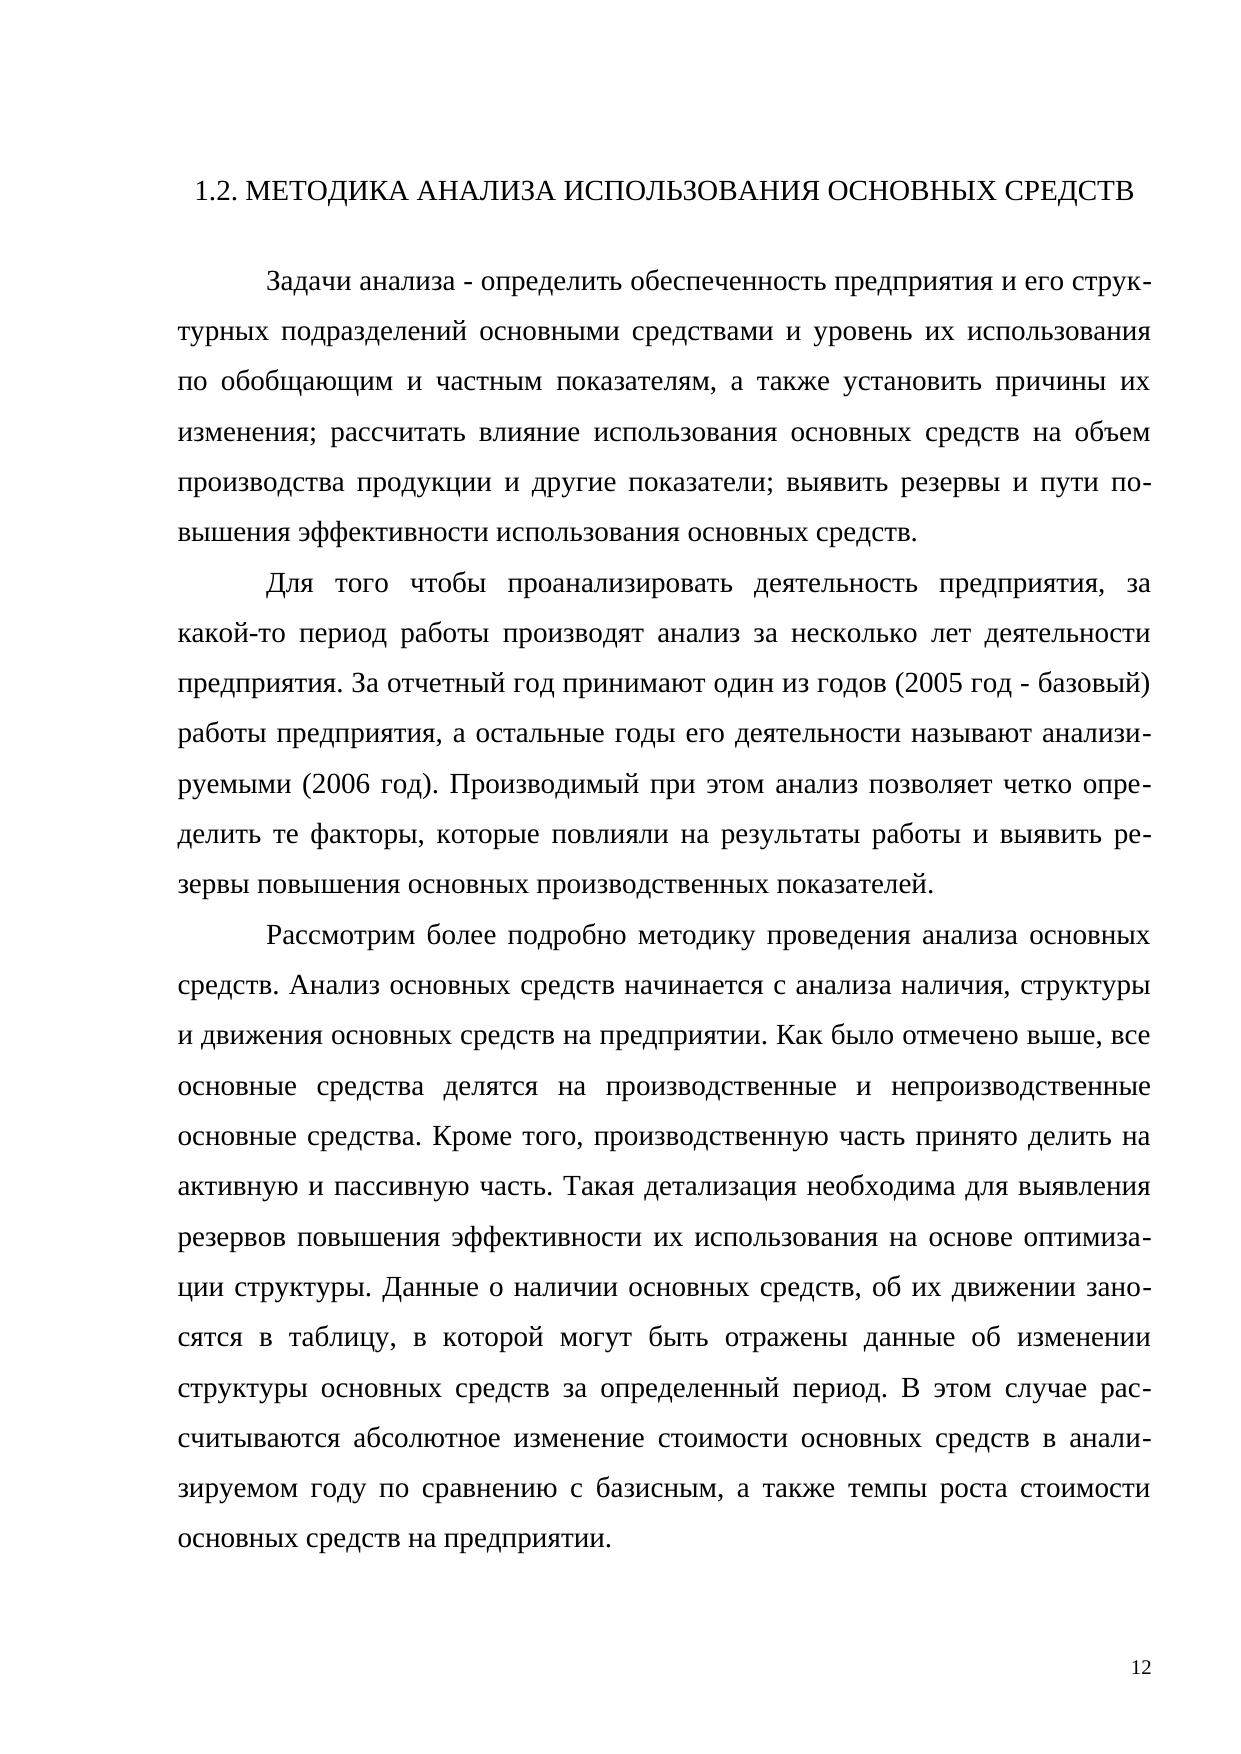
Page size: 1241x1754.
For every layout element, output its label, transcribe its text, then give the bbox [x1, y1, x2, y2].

subtitle 1.2. Методика анализа использования основных средств [177, 173, 1152, 206]
text Для того чтобы проанализировать деятельность предприятия, за какой-то период работы производят анализ за несколько лет деятельности предприятия. За отчетный год принимают один из годов (2005 год - базовый) работы предприятия, а остальные годы его деятельности называют анализируемыми (2006 год). Производимый при этом анализ позволяет четко определить те факторы, которые повлияли на результаты работы и выявить резервы повышения основных производственных показателей. [177, 565, 1152, 900]
text Рассмотрим более подробно методику проведения анализа основных средств. Анализ основных средств начинается с анализа наличия, структуры и движения основных средств на предприятии. Как было отмечено выше, все основные средства делятся на производственные и непроизводственные основные средства. Кроме того, производственную часть принято делить на активную и пассивную часть. Такая детализация необходима для выявления резервов повышения эффективности их использования на основе оптимизации структуры. Данные о наличии основных средств, об их движении заносятся в таблицу, в которой могут быть отражены данные об изменении структуры основных средств за определенный период. В этом случае рассчитываются абсолютное изменение стоимости основных средств в анализируемом году по сравнению с базисным, а также темпы роста стоимости основных средств на предприятии. [177, 917, 1152, 1554]
text Задачи анализа - определить обеспеченность предприятия и его структурных подразделений основными средствами и уровень их использования по обобщающим и частным показателям, а также установить причины их изменения; рассчитать влияние использования основных средств на объем производства продукции и другие показатели; выявить резервы и пути повышения эффективности использования основных средств. [177, 263, 1152, 548]
